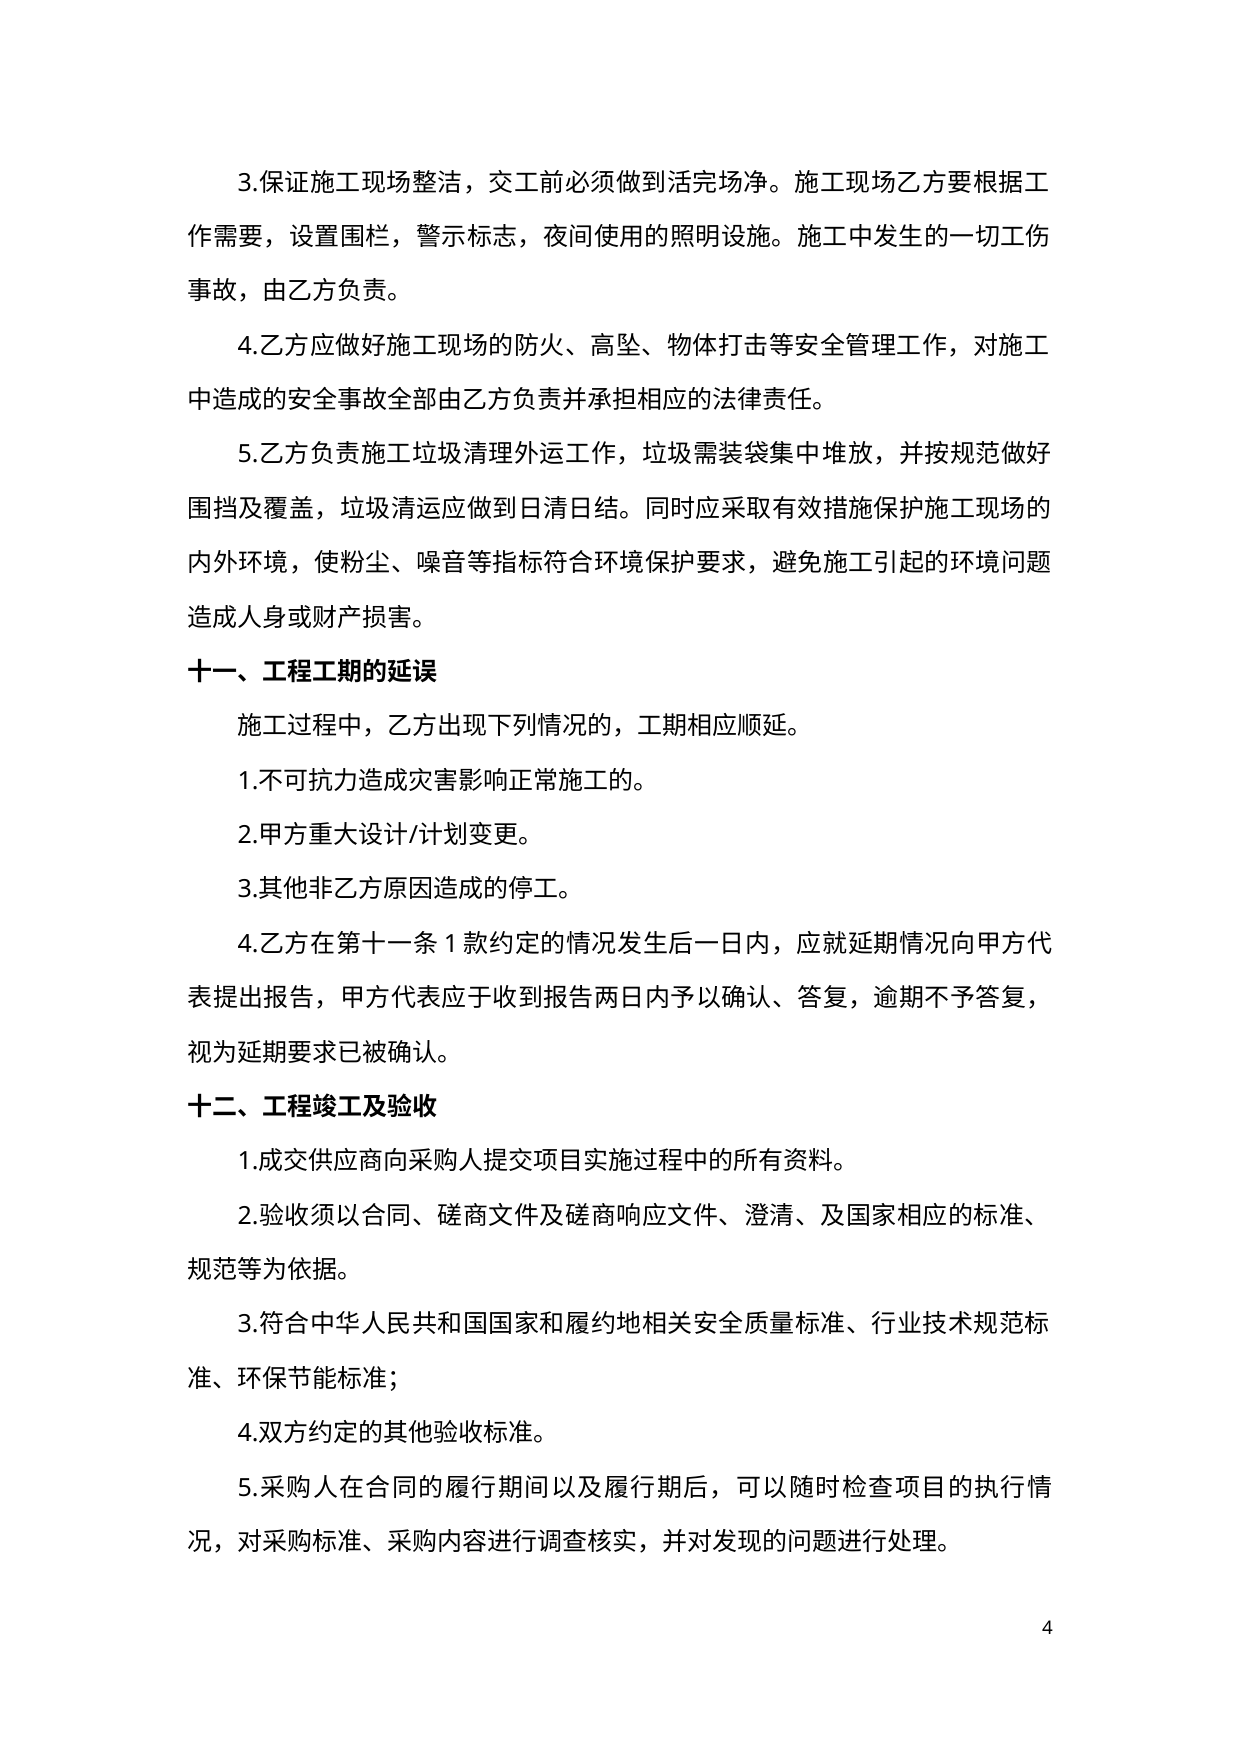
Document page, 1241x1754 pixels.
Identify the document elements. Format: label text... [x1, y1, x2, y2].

text 4.乙方在第十一条1款约定的情况发生后一日内，应就延期情况向甲方代表提出报告，甲方代表应于收到报告两日内予以确认、答复，逾期不予答复，视为延期要求已被确认。 [187, 923, 1053, 1068]
text 5.乙方负责施工垃圾清理外运工作，垃圾需装袋集中堆放，并按规范做好围挡及覆盖，垃圾清运应做到日清日结。同时应采取有效措施保护施工现场的内外环境，使粉尘、噪音等指标符合环境保护要求，避免施工引起的环境问题造成人身或财产损害。 [187, 434, 1053, 633]
text 3.其他非乙方原因造成的停工。 [187, 869, 1053, 905]
text 1.不可抗力造成灾害影响正常施工的。 [187, 760, 1053, 796]
text 1.成交供应商向采购人提交项目实施过程中的所有资料。 [187, 1141, 1053, 1177]
list 十二、工程竣工及验收 [187, 1086, 1053, 1123]
list 十一、工程工期的延误 [187, 651, 1053, 688]
text 2.甲方重大设计/计划变更。 [187, 814, 1053, 851]
text 施工过程中，乙方出现下列情况的，工期相应顺延。 [187, 706, 1053, 742]
text 3.保证施工现场整洁，交工前必须做到活完场净。施工现场乙方要根据工作需要，设置围栏，警示标志，夜间使用的照明设施。施工中发生的一切工伤事故，由乙方负责。 [187, 162, 1053, 307]
list 5.采购人在合同的履行期间以及履行期后，可以随时检查项目的执行情况，对采购标准、采购内容进行调查核实，并对发现的问题进行处理。 [187, 1467, 1053, 1558]
text 2.验收须以合同、磋商文件及磋商响应文件、澄清、及国家相应的标准、规范等为依据。 [187, 1195, 1053, 1286]
text 4.乙方应做好施工现场的防火、高坠、物体打击等安全管理工作，对施工中造成的安全事故全部由乙方负责并承担相应的法律责任。 [187, 325, 1053, 416]
text 3.符合中华人民共和国国家和履约地相关安全质量标准、行业技术规范标准、环保节能标准； [187, 1304, 1053, 1394]
text 4.双方约定的其他验收标准。 [187, 1413, 1053, 1449]
